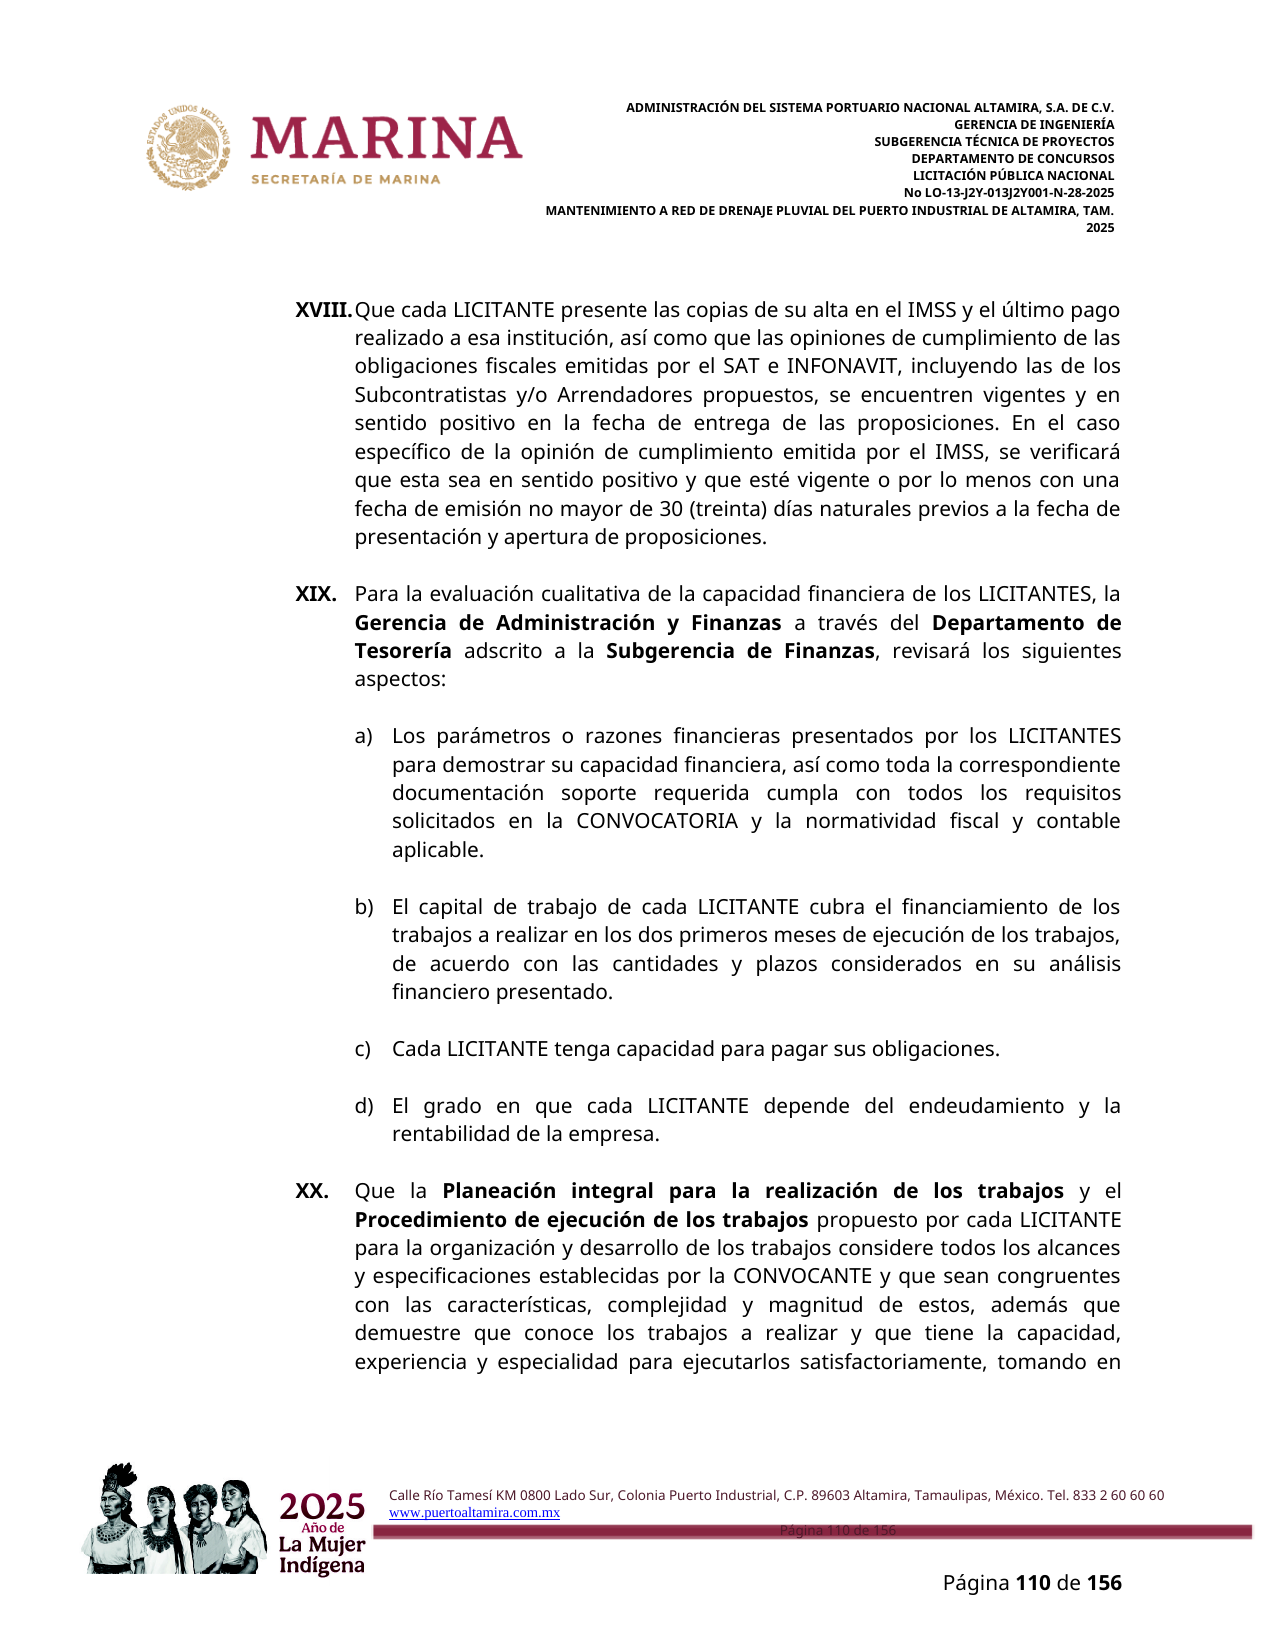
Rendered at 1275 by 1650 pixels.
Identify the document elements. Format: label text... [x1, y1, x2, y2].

list Cada LICITANTE tenga capacidad para pagar sus obligaciones. [354, 1034, 1122, 1063]
list El capital de trabajo de cada LICITANTE cubra el financiamiento de los trabajos a realizar en los dos primeros meses de ejecución de los trabajos, de acuerdo con las cantidades y plazos considerados en su análisis financiero presentado. [354, 892, 1122, 1006]
list Los parámetros o razones financieras presentados por los LICITANTES para demostrar su capacidad financiera, así como toda la correspondiente documentación soporte requerida cumpla con todos los requisitos solicitados en la CONVOCATORIA y la normatividad fiscal y contable aplicable. [354, 721, 1122, 863]
list Para la evaluación cualitativa de la capacidad financiera de los LICITANTES, la Gerencia de Administración y Finanzas a través del Departamento de Tesorería adscrito a la Subgerencia de Finanzas, revisará los siguientes aspectos: [295, 579, 1122, 693]
picture [11, 1456, 1256, 1586]
list El grado en que cada LICITANTE depende del endeudamiento y la rentabilidad de la empresa. [354, 1091, 1122, 1148]
list Que cada LICITANTE presente las copias de su alta en el IMSS y el último pago realizado a esa institución, así como que las opiniones de cumplimiento de las obligaciones fiscales emitidas por el SAT e INFONAVIT, incluyendo las de los Subcontratistas y/o Arrendadores propuestos, se encuentren vigentes y en sentido positivo en la fecha de entrega de las proposiciones. En el caso específico de la opinión de cumplimiento emitida por el IMSS, se verificará que esta sea en sentido positivo y que esté vigente o por lo menos con una fecha de emisión no mayor de 30 (treinta) días naturales previos a la fecha de presentación y apertura de proposiciones. [295, 295, 1122, 551]
picture [146, 101, 543, 191]
